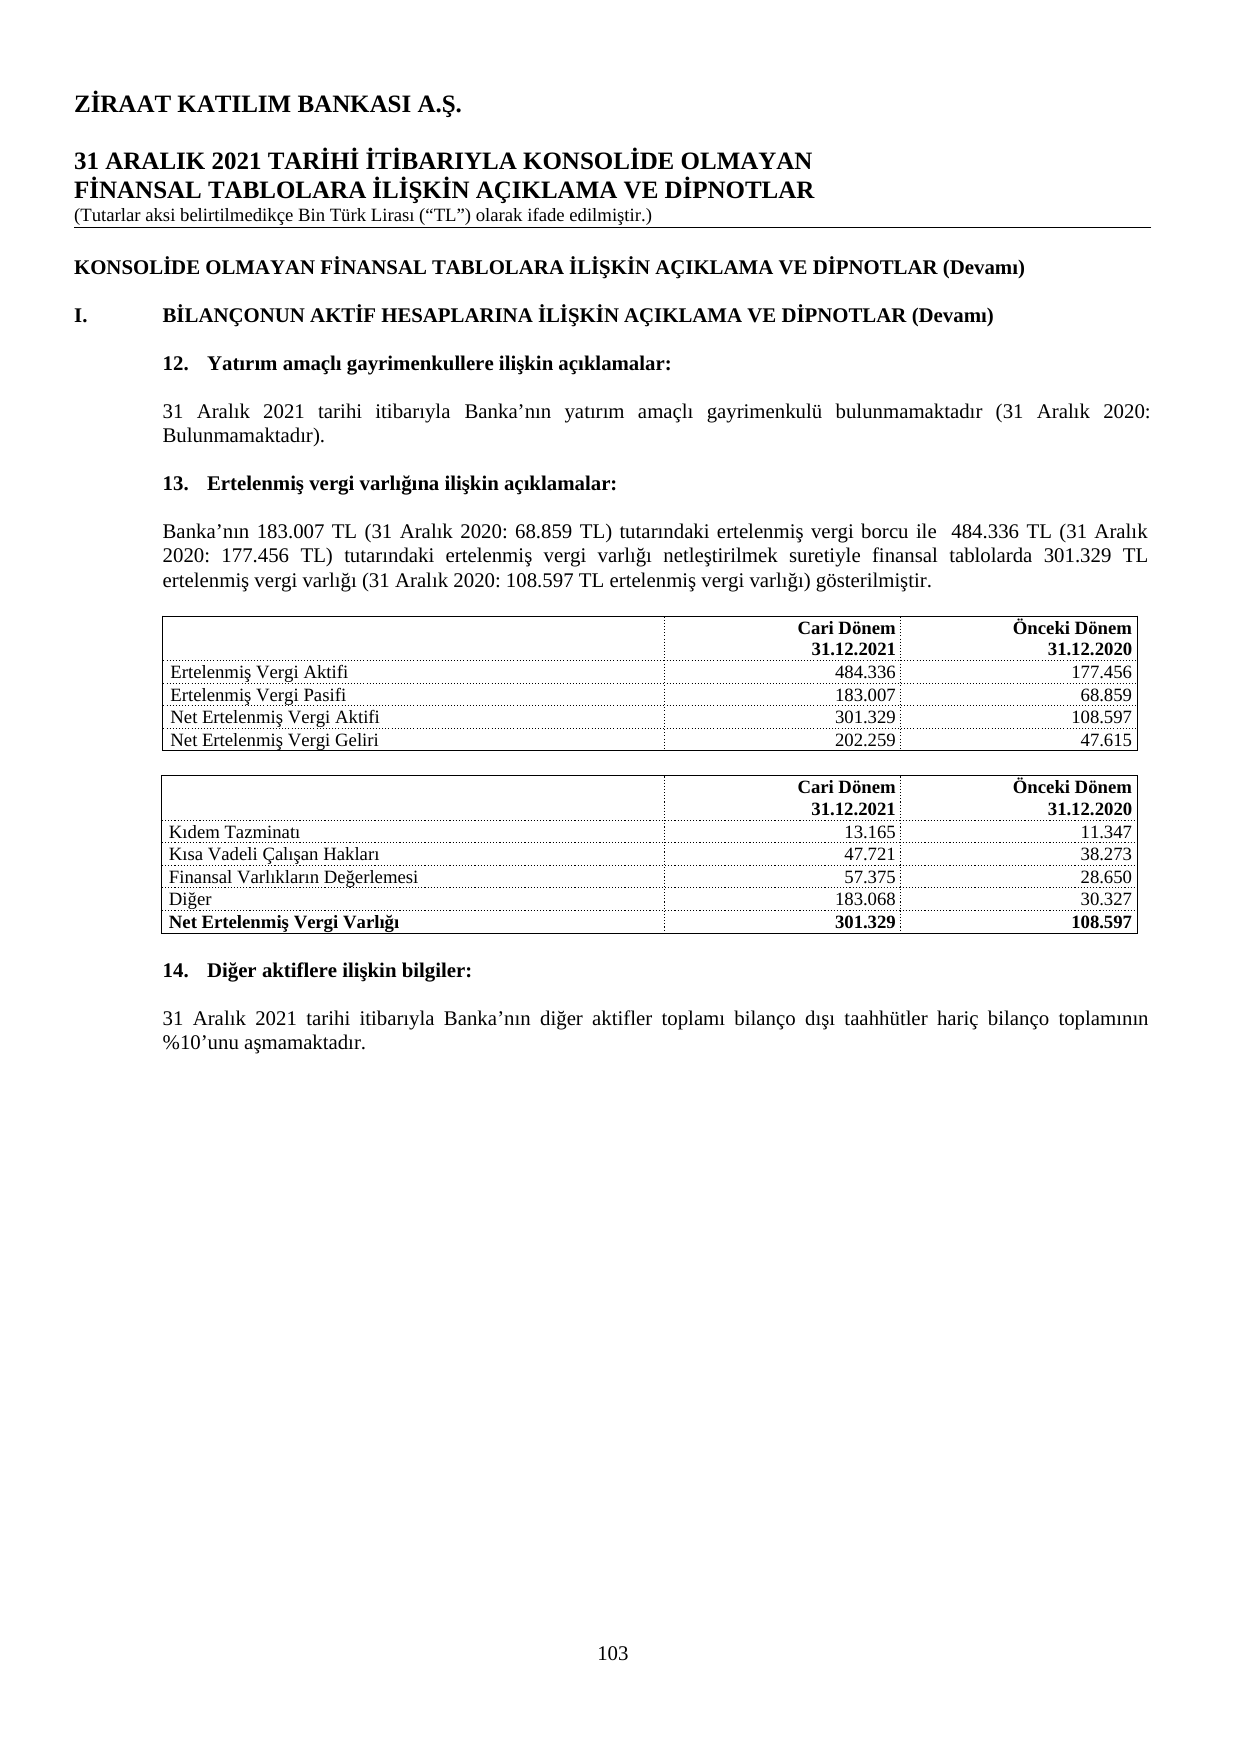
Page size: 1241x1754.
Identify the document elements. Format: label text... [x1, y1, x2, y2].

text 12. Yatırım amaçlı gayrimenkullere ilişkin açıklamalar: [162, 351, 1152, 375]
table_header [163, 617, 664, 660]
text KONSOLİDE OLMAYAN FİNANSAL TABLOLARA İLİŞKİN AÇIKLAMA VE DİPNOTLAR (Devamı) [74, 255, 1152, 279]
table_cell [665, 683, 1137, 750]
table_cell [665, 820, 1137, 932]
text 31 Aralık 2021 tarihi itibarıyla Banka’nın diğer aktifler toplamı bilanço dışı taahhütler hariç bilanço toplamının %10’unu aşmamaktadır. [162, 1006, 1150, 1054]
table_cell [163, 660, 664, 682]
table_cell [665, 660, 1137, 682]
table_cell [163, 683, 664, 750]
text 31 Aralık 2021 tarihi itibarıyla Banka’nın yatırım amaçlı gayrimenkulü bulunmamaktadır (31 Aralık 2020: Bulunmamaktadır). [162, 399, 1152, 447]
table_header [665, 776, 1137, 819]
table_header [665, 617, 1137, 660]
text 14. Diğer aktiflere ilişkin bilgiler: [162, 958, 1150, 982]
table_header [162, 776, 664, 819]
text I. BİLANÇONUN AKTİF HESAPLARINA İLİŞKİN AÇIKLAMA VE DİPNOTLAR (Devamı) [74, 303, 1152, 327]
text 13. Ertelenmiş vergi varlığına ilişkin açıklamalar: [162, 471, 1150, 495]
text Banka’nın 183.007 TL (31 Aralık 2020: 68.859 TL) tutarındaki ertelenmiş vergi borcu ile 484.336 TL (31 Aralık 2020: 177.456 TL) tutarındaki ertelenmiş vergi varlığı netleştirilmek suretiyle finansal tablolarda 301.329 TL ertelenmiş vergi varlığı (31 Aralık 2020: 108.597 TL ertelenmiş vergi varlığı) gösterilmiştir. [162, 519, 1150, 592]
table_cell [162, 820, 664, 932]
